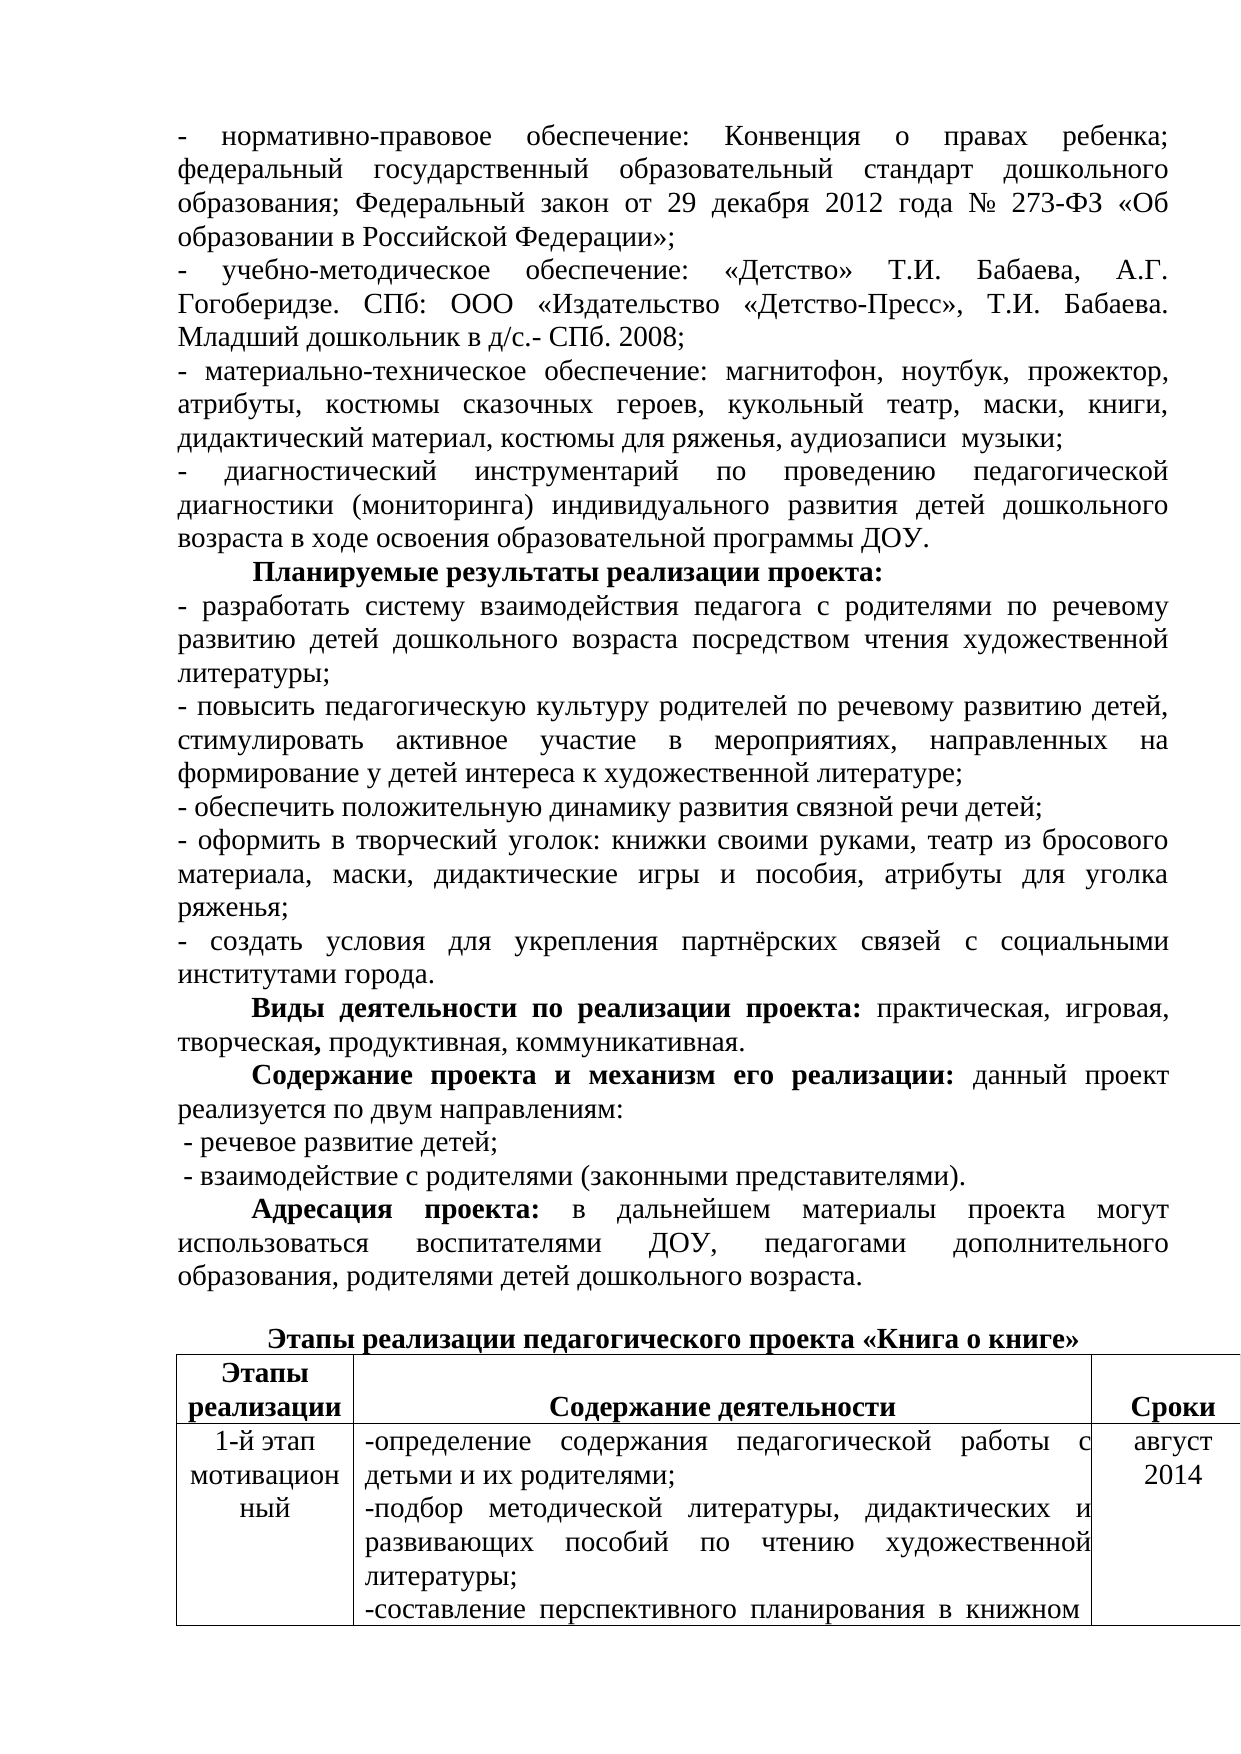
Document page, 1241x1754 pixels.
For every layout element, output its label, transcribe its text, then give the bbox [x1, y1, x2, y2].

text - повысить педагогическую культуру родителей по речевому развитию детей, стимулировать активное участие в мероприятиях, направленных на формирование у детей интереса к художественной литературе; [177, 688, 1169, 789]
table_header Этапы реализации [177, 1355, 353, 1422]
text - обеспечить положительную динамику развития связной речи детей; [177, 789, 1169, 822]
text - речевое развитие детей; [183, 1124, 1169, 1158]
text Адресация проекта: в дальнейшем материалы проекта могут использоваться воспитателями ДОУ, педагогами дополнительного образования, родителями детей дошкольного возраста. [177, 1191, 1169, 1292]
text - разработать систему взаимодействия педагога с родителями по речевому развитию детей дошкольного возраста посредством чтения художественной литературы; [177, 588, 1169, 688]
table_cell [177, 1424, 353, 1625]
list Планируемые результаты реализации проекта: [252, 554, 1169, 588]
text - учебно-методическое обеспечение: «Детство» Т.И. Бабаева, А.Г. Гогоберидзе. СПб: ООО «Издательство «Детство-Пресс», Т.И. Бабаева. Младший дошкольник в д/с.- СПб. 2008; [177, 252, 1169, 353]
table_header Содержание деятельности [354, 1355, 1091, 1422]
text - диагностический инструментарий по проведению педагогической диагностики (мониторинга) индивидуального развития детей дошкольного возраста в ходе освоения образовательной программы ДОУ. [177, 453, 1169, 554]
table_cell август 2014 [1092, 1424, 1240, 1625]
text - создать условия для укрепления партнёрских связей с социальными институтами города. [177, 923, 1169, 990]
text Содержание проекта и механизм его реализации: данный проект реализуется по двум направлениям: [177, 1057, 1169, 1124]
text Виды деятельности по реализации проекта: практическая, игровая, творческая, продуктивная, коммуникативная. [177, 990, 1169, 1057]
table_header Сроки [1092, 1355, 1240, 1422]
text - оформить в творческий уголок: книжки своими руками, театр из бросового материала, маски, дидактические игры и пособия, атрибуты для уголка ряженья; [177, 822, 1169, 923]
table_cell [354, 1424, 1091, 1625]
text - нормативно-правовое обеспечение: Конвенция о правах ребенка; федеральный государственный образовательный стандарт дошкольного образования; Федеральный закон от 29 декабря 2012 года № 273-ФЗ «Об образовании в Российской Федерации»; [177, 118, 1169, 252]
text - взаимодействие с родителями (законными представителями). [183, 1158, 1169, 1191]
text - материально-техническое обеспечение: магнитофон, ноутбук, прожектор, атрибуты, костюмы сказочных героев, кукольный театр, маски, книги, дидактический материал, костюмы для ряженья, аудиозаписи музыки; [177, 353, 1169, 453]
text Этапы реализации педагогического проекта «Книга о книге» [177, 1321, 1169, 1354]
